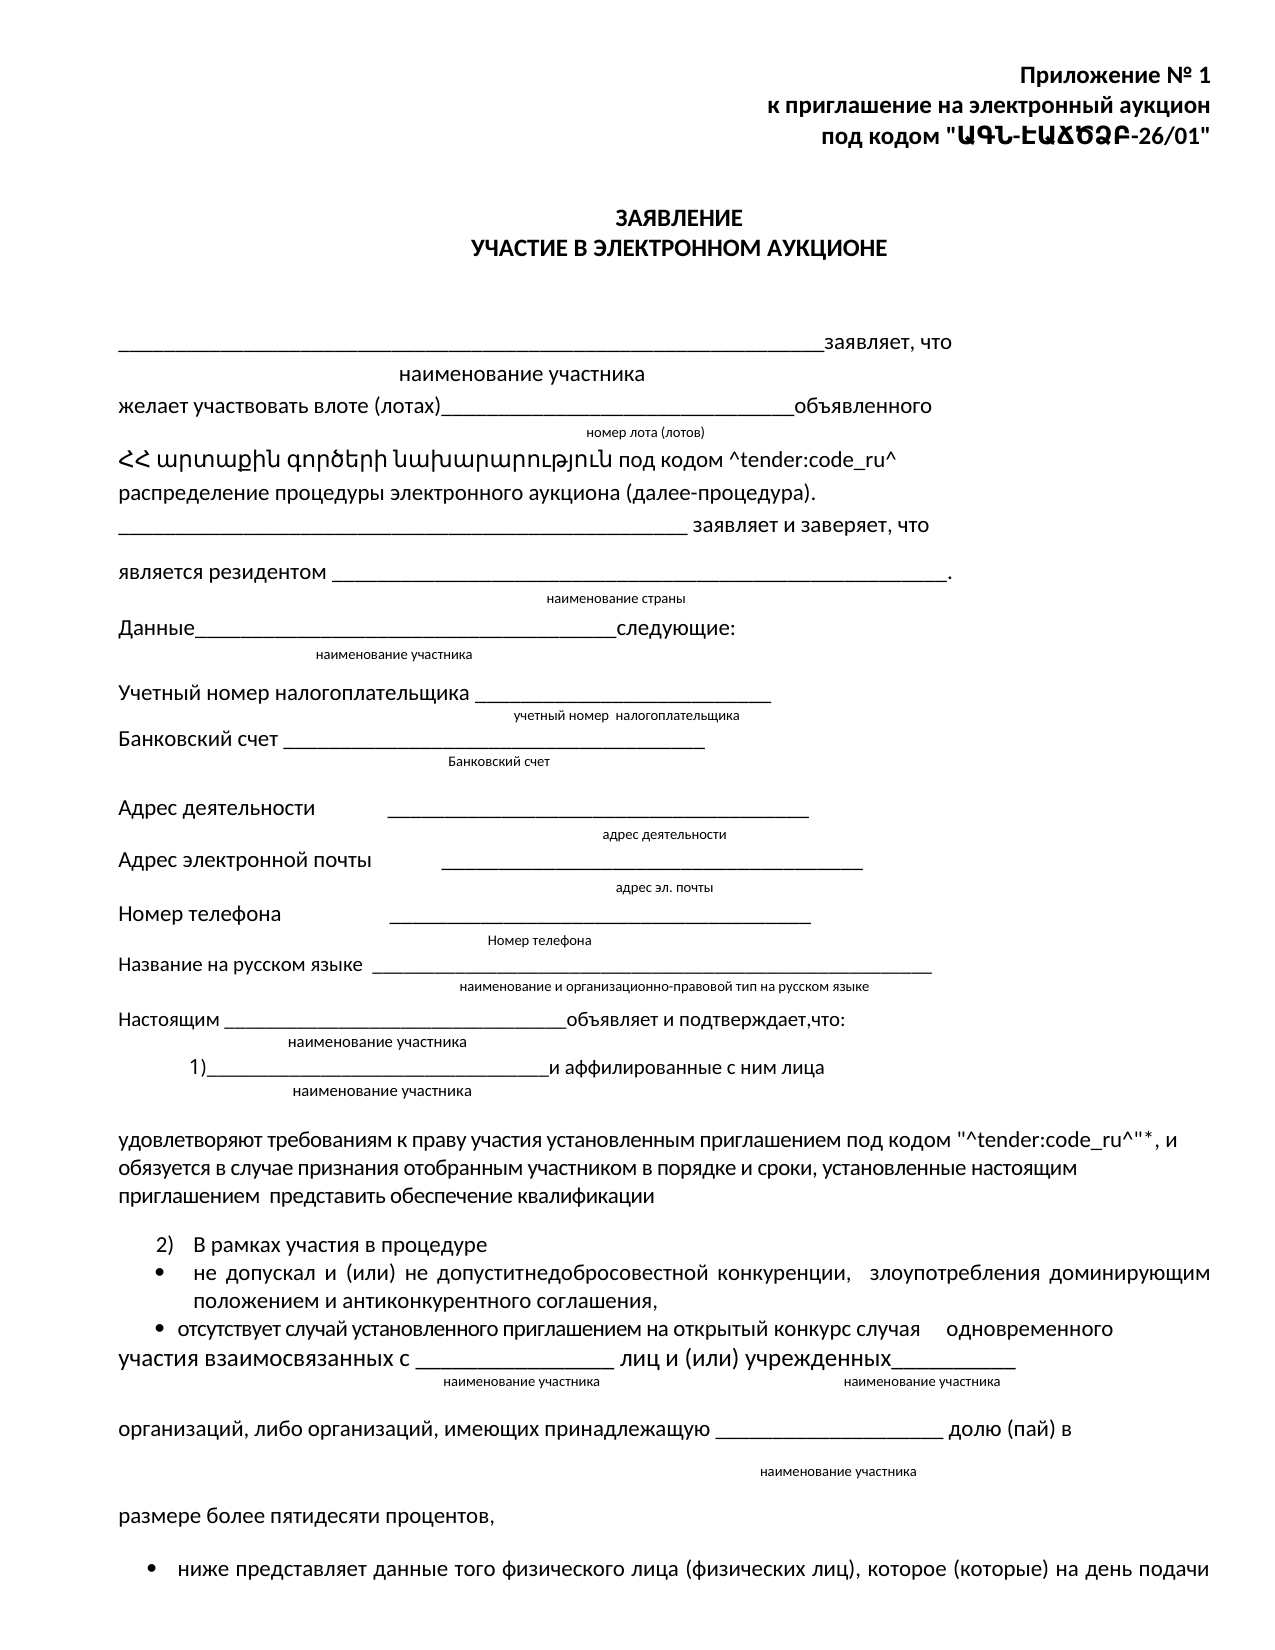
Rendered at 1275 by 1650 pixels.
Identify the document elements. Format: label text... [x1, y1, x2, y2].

list В рамках участия в процедуре [156, 1230, 1211, 1258]
text распределение процедуры электронного аукциона (далее-процедура). [118, 478, 1211, 506]
text ՀՀ արտաքին գործերի նախարարություն под кодом ^tender:code_ru^ [118, 445, 1211, 473]
text УЧАСТИЕ В ЭЛЕКТРОННОМ АУКЦИОНЕ [148, 232, 1211, 263]
text размере более пятидесяти процентов, [118, 1501, 1211, 1529]
text адрес деятельности [118, 825, 1211, 843]
text наименование участника [399, 359, 1211, 387]
text Название на русском языке ______________________________________________________ [118, 951, 1211, 977]
text наименование участника [118, 1032, 1211, 1052]
text наименование и организационно-правовой тип на русском языке [118, 977, 1211, 994]
text Номер телефона [487, 931, 1211, 949]
text номер лота (лотов) [576, 423, 1211, 441]
text Адрес деятельности _____________________________________ [118, 793, 1211, 821]
text адрес эл. почты [118, 878, 1211, 896]
text ЗАЯВЛЕНИЕ [148, 202, 1211, 232]
text удовлетворяют требованиям к праву участия установленным приглашением под кодом "^tender:code_ru^"*, и обязуется в случае признания отобранным участником в порядке и сроки, установленные настоящим приглашением представить обеспечение квалификации [118, 1125, 1211, 1209]
text желает участвовать влоте (лотах)_______________________________объявленного [118, 391, 1211, 419]
text Данные_____________________________________следующие: [118, 613, 1211, 641]
text участия взаимосвязанных с ________________ лиц и (или) учрежденных__________ [118, 1342, 1211, 1372]
list отсутствует случай установленного приглашением на открытый конкурс случая одновременного [156, 1314, 1211, 1342]
text Номер телефона _____________________________________ [118, 899, 1211, 927]
text Приложение № 1 [118, 59, 1211, 89]
text Учетный номер налогоплательщика __________________________ [118, 678, 1211, 706]
text Банковский счет [118, 752, 1211, 770]
text наименование участника [118, 1080, 1211, 1101]
text наименование страны [546, 589, 1211, 607]
text наименование участника [118, 1462, 1211, 1480]
text ______________________________________________________________заявляет, что [118, 327, 1211, 355]
text __________________________________________________ заявляет и заверяет, что [118, 510, 1211, 538]
text к приглашение на электронный аукцион [148, 89, 1211, 120]
text Настоящим _________________________________объявляет и подтверждает,что: [118, 1006, 1211, 1032]
text организаций, либо организаций, имеющих принадлежащую ____________________ долю (пай) в [118, 1414, 1211, 1442]
text учетный номер налогоплательщика [118, 706, 1211, 724]
text Адрес электронной почты _____________________________________ [118, 846, 1211, 874]
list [148, 1554, 1211, 1582]
text 1)_________________________________и аффилированные с ним лица [118, 1052, 1211, 1080]
list не допускал и (или) не допуститнедобросовестной конкуренции, злоупотребления доминирующим положением и антиконкурентного соглашения, [156, 1258, 1211, 1314]
text под кодом "ԱԳՆ-ԷԱՃԾՁԲ-26/01" [148, 120, 1211, 151]
text наименование участника [118, 645, 1211, 663]
text Банковский счет _____________________________________ [118, 724, 1211, 752]
text наименование участника наименование участника [443, 1372, 1211, 1390]
text является резидентом ______________________________________________________. [118, 557, 1211, 585]
